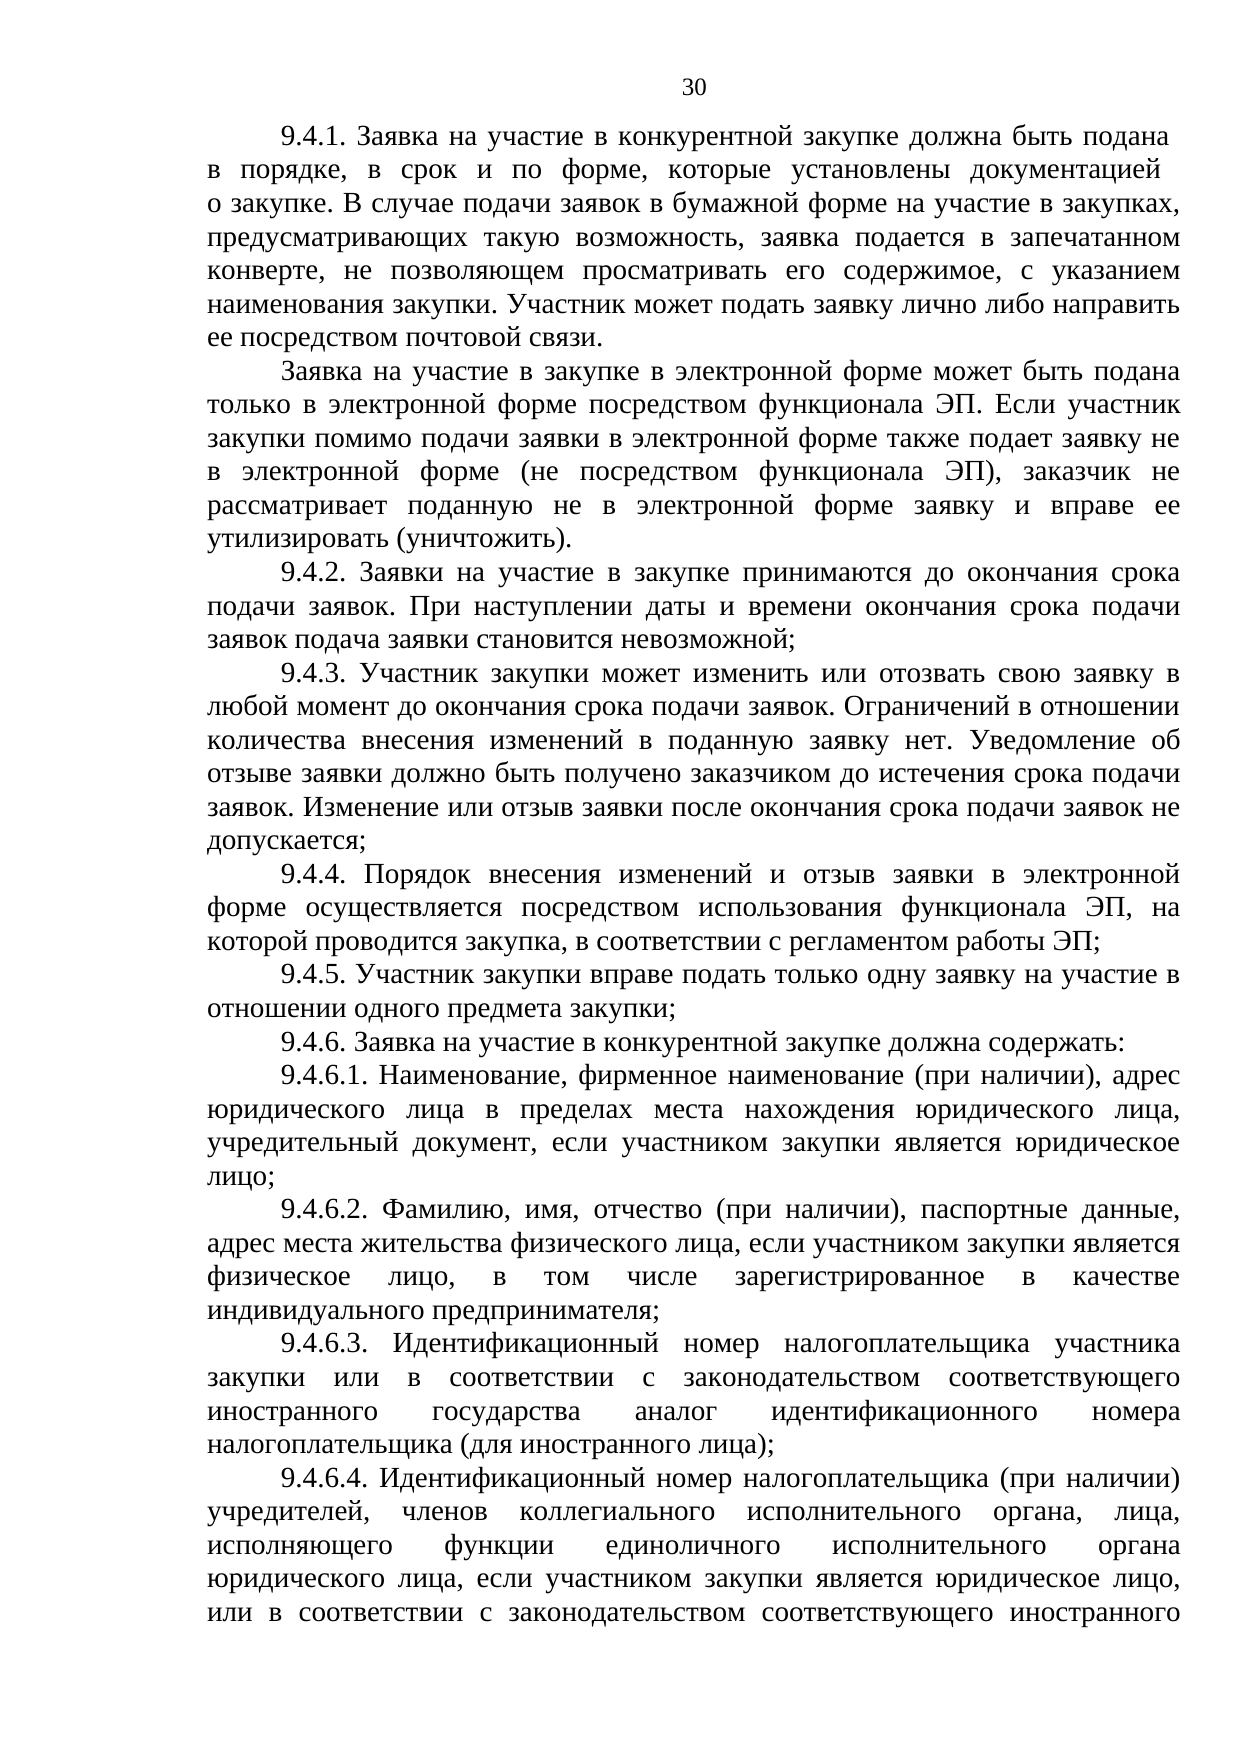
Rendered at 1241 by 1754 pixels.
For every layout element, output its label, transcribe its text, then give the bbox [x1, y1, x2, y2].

text 9.4.5. Участник закупки вправе подать только одну заявку на участие в отношении одного предмета закупки; [207, 957, 1181, 1024]
text 9.4.4. Порядок внесения изменений и отзыв заявки в электронной форме осуществляется посредством использования функционала ЭП, на которой проводится закупка, в соответствии с регламентом работы ЭП; [207, 856, 1181, 957]
text 9.4.2. Заявки на участие в закупке принимаются до окончания срока подачи заявок. При наступлении даты и времени окончания срока подачи заявок подача заявки становится невозможной; [207, 554, 1181, 655]
text 9.4.6.2. Фамилию, имя, отчество (при наличии), паспортные данные, адрес места жительства физического лица, если участником закупки является физическое лицо, в том числе зарегистрированное в качестве индивидуального предпринимателя; [207, 1191, 1181, 1326]
text 9.4.6. Заявка на участие в конкурентной закупке должна содержать: [207, 1024, 1181, 1057]
text 9.4.6.3. Идентификационный номер налогоплательщика участника закупки или в соответствии с законодательством соответствующего иностранного государства аналог идентификационного номера налогоплательщика (для иностранного лица); [207, 1326, 1181, 1460]
text 9.4.3. Участник закупки может изменить или отозвать свою заявку в любой момент до окончания срока подачи заявок. Ограничений в отношении количества внесения изменений в поданную заявку нет. Уведомление об отзыве заявки должно быть получено заказчиком до истечения срока подачи заявок. Изменение или отзыв заявки после окончания срока подачи заявок не допускается; [207, 655, 1181, 856]
text Заявка на участие в закупке в электронной форме может быть подана только в электронной форме посредством функционала ЭП. Если участник закупки помимо подачи заявки в электронной форме также подает заявку не в электронной форме (не посредством функционала ЭП), заказчик не рассматривает поданную не в электронной форме заявку и вправе ее утилизировать (уничтожить). [207, 353, 1181, 554]
text 9.4.1. Заявка на участие в конкурентной закупке должна быть подана в порядке, в срок и по форме, которые установлены документацией о закупке. В случае подачи заявок в бумажной форме на участие в закупках, предусматривающих такую возможность, заявка подается в запечатанном конверте, не позволяющем просматривать его содержимое, с указанием наименования закупки. Участник может подать заявку лично либо направить ее посредством почтовой связи. [207, 118, 1181, 353]
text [207, 1460, 1181, 1627]
text 9.4.6.1. Наименование, фирменное наименование (при наличии), адрес юридического лица в пределах места нахождения юридического лица, учредительный документ, если участником закупки является юридическое лицо; [207, 1057, 1181, 1191]
